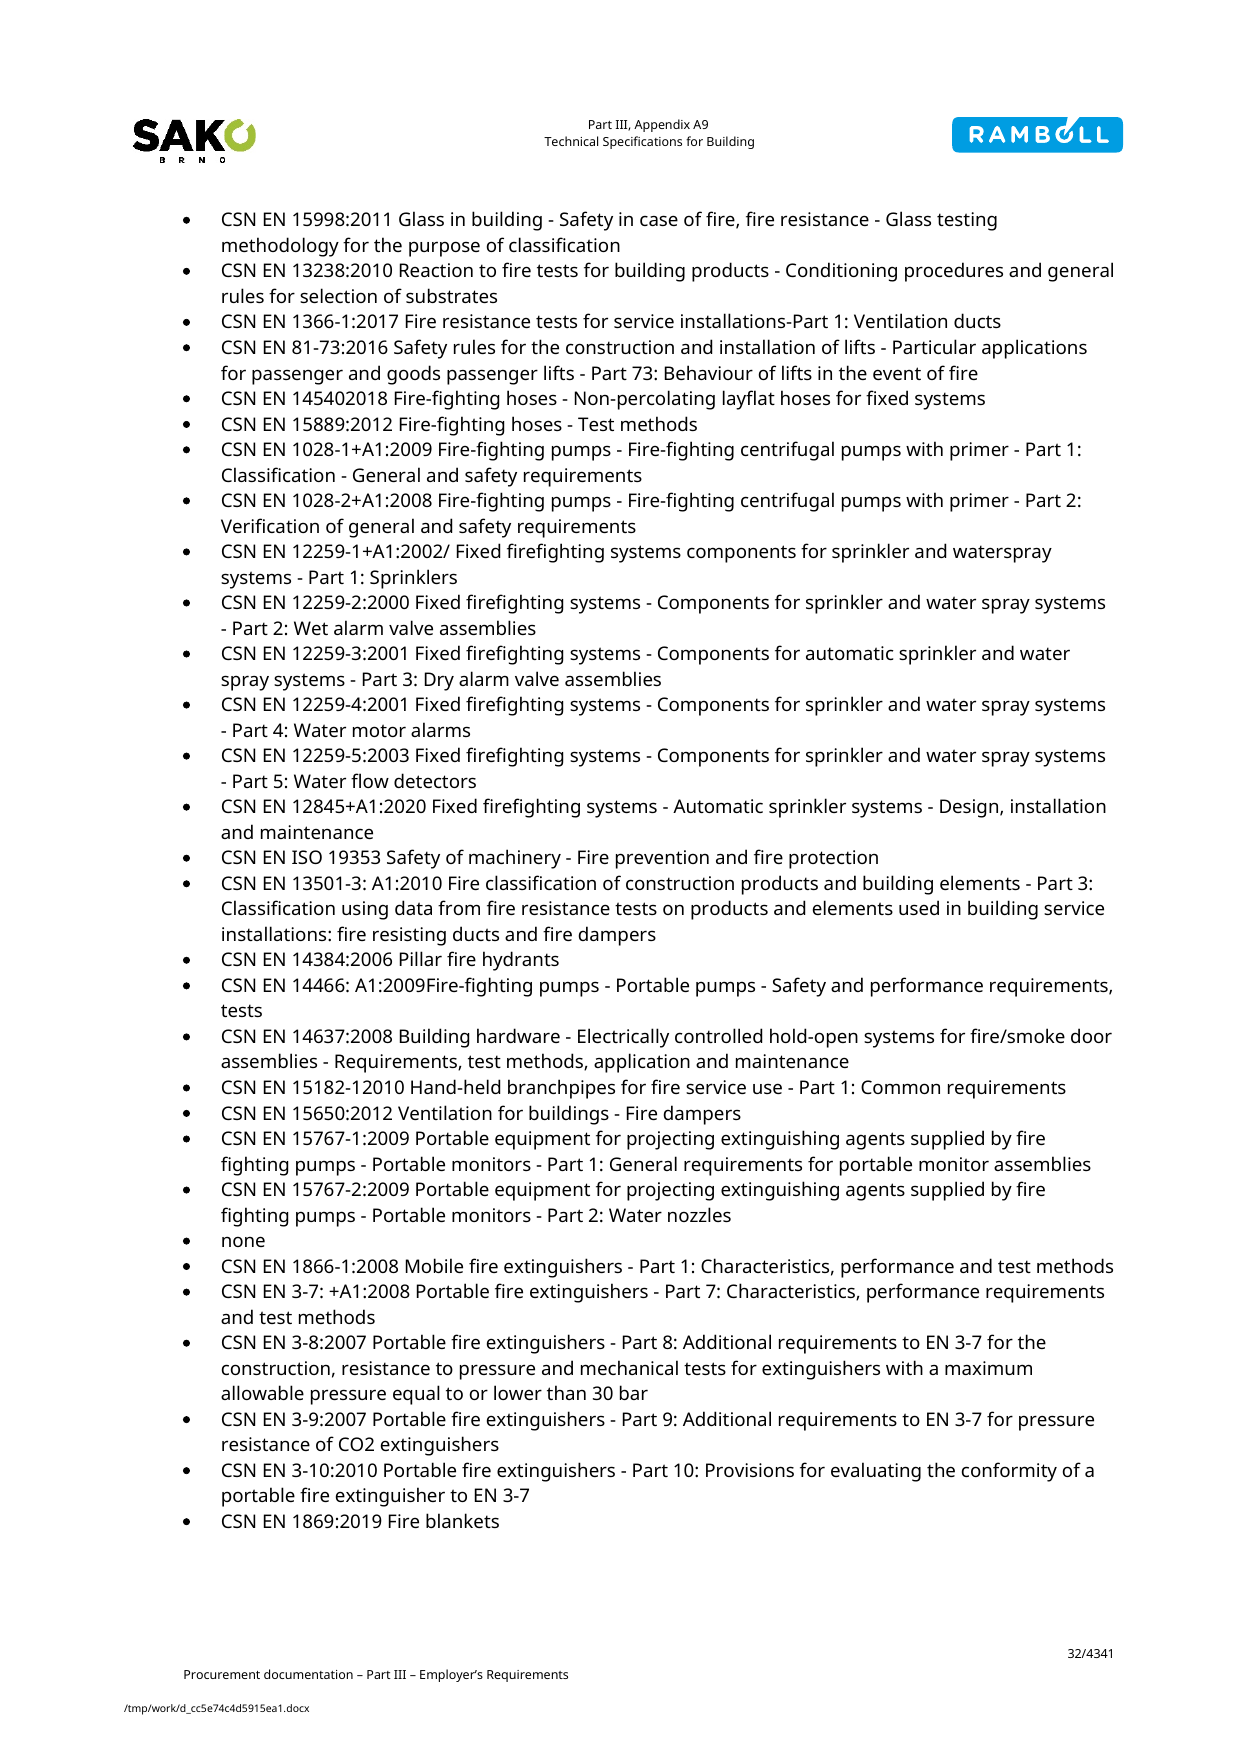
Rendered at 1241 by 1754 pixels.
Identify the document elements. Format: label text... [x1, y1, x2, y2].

list CSN EN 3-8:2007 Portable fire extinguishers - Part 8: Additional requirements to EN 3-7 for the construction, resistance to pressure and mechanical tests for extinguishers with a maximum allowable pressure equal to or lower than 30 bar [183, 1329, 1116, 1406]
list CSN EN 81-73:2016 Safety rules for the construction and installation of lifts - Particular applications for passenger and goods passenger lifts - Part 73: Behaviour of lifts in the event of fire [183, 334, 1116, 385]
list CSN EN 3-7: +A1:2008 Portable fire extinguishers - Part 7: Characteristics, performance requirements and test methods [183, 1278, 1116, 1329]
list CSN EN 1028-1+A1:2009 Fire-fighting pumps - Fire-fighting centrifugal pumps with primer - Part 1: Classification - General and safety requirements [183, 436, 1116, 487]
list CSN EN 12259-3:2001 Fixed firefighting systems - Components for automatic sprinkler and water spray systems - Part 3: Dry alarm valve assemblies [183, 641, 1116, 692]
list CSN EN 12259-2:2000 Fixed firefighting systems - Components for sprinkler and water spray systems - Part 2: Wet alarm valve assemblies [183, 589, 1116, 641]
list CSN EN ISO 19353 Safety of machinery - Fire prevention and fire protection [183, 845, 1116, 870]
list CSN EN 15182-12010 Hand-held branchpipes for fire service use - Part 1: Common requirements [183, 1074, 1116, 1100]
list CSN EN 13501-3: A1:2010 Fire classification of construction products and building elements - Part 3: Classification using data from fire resistance tests on products and elements used in building service installations: fire resisting ducts and fire dampers [183, 870, 1116, 947]
list CSN EN 1028-2+A1:2008 Fire-fighting pumps - Fire-fighting centrifugal pumps with primer - Part 2: Verification of general and safety requirements [183, 487, 1116, 538]
list CSN EN 13238:2010 Reaction to fire tests for building products - Conditioning procedures and general rules for selection of substrates [183, 258, 1116, 309]
list CSN EN 14466: A1:2009Fire-fighting pumps - Portable pumps - Safety and performance requirements, tests [183, 972, 1116, 1023]
list CSN EN 12259-4:2001 Fixed firefighting systems - Components for sprinkler and water spray systems - Part 4: Water motor alarms [183, 692, 1116, 743]
list CSN EN 15889:2012 Fire-fighting hoses - Test methods [183, 411, 1116, 436]
list CSN EN 14637:2008 Building hardware - Electrically controlled hold-open systems for fire/smoke door assemblies - Requirements, test methods, application and maintenance [183, 1023, 1116, 1074]
list CSN EN 145402018 Fire-fighting hoses - Non-percolating layflat hoses for fixed systems [183, 385, 1116, 411]
list none [183, 1227, 1116, 1253]
list CSN EN 15650:2012 Ventilation for buildings - Fire dampers [183, 1100, 1116, 1125]
list CSN EN 15767-1:2009 Portable equipment for projecting extinguishing agents supplied by fire fighting pumps - Portable monitors - Part 1: General requirements for portable monitor assemblies [183, 1125, 1116, 1176]
list CSN EN 3-10:2010 Portable fire extinguishers - Part 10: Provisions for evaluating the conformity of a portable fire extinguisher to EN 3-7 [183, 1457, 1116, 1508]
list CSN EN 12845+A1:2020 Fixed firefighting systems - Automatic sprinkler systems - Design, installation and maintenance [183, 794, 1116, 845]
list CSN EN 15998:2011 Glass in building - Safety in case of fire, fire resistance - Glass testing methodology for the purpose of classification [183, 207, 1116, 258]
picture [132, 119, 256, 163]
list CSN EN 1366-1:2017 Fire resistance tests for service installations-Part 1: Ventilation ducts [183, 309, 1116, 334]
list CSN EN 12259-1+A1:2002/ Fixed firefighting systems components for sprinkler and waterspray systems - Part 1: Sprinklers [183, 538, 1116, 589]
list CSN EN 1869:2019 Fire blankets [183, 1508, 1116, 1534]
list CSN EN 14384:2006 Pillar fire hydrants [183, 947, 1116, 972]
list CSN EN 15767-2:2009 Portable equipment for projecting extinguishing agents supplied by fire fighting pumps - Portable monitors - Part 2: Water nozzles [183, 1176, 1116, 1227]
list CSN EN 12259-5:2003 Fixed firefighting systems - Components for sprinkler and water spray systems - Part 5: Water flow detectors [183, 743, 1116, 794]
list CSN EN 3-9:2007 Portable fire extinguishers - Part 9: Additional requirements to EN 3-7 for pressure resistance of CO2 extinguishers [183, 1406, 1116, 1457]
list CSN EN 1866-1:2008 Mobile fire extinguishers - Part 1: Characteristics, performance and test methods [183, 1253, 1116, 1278]
